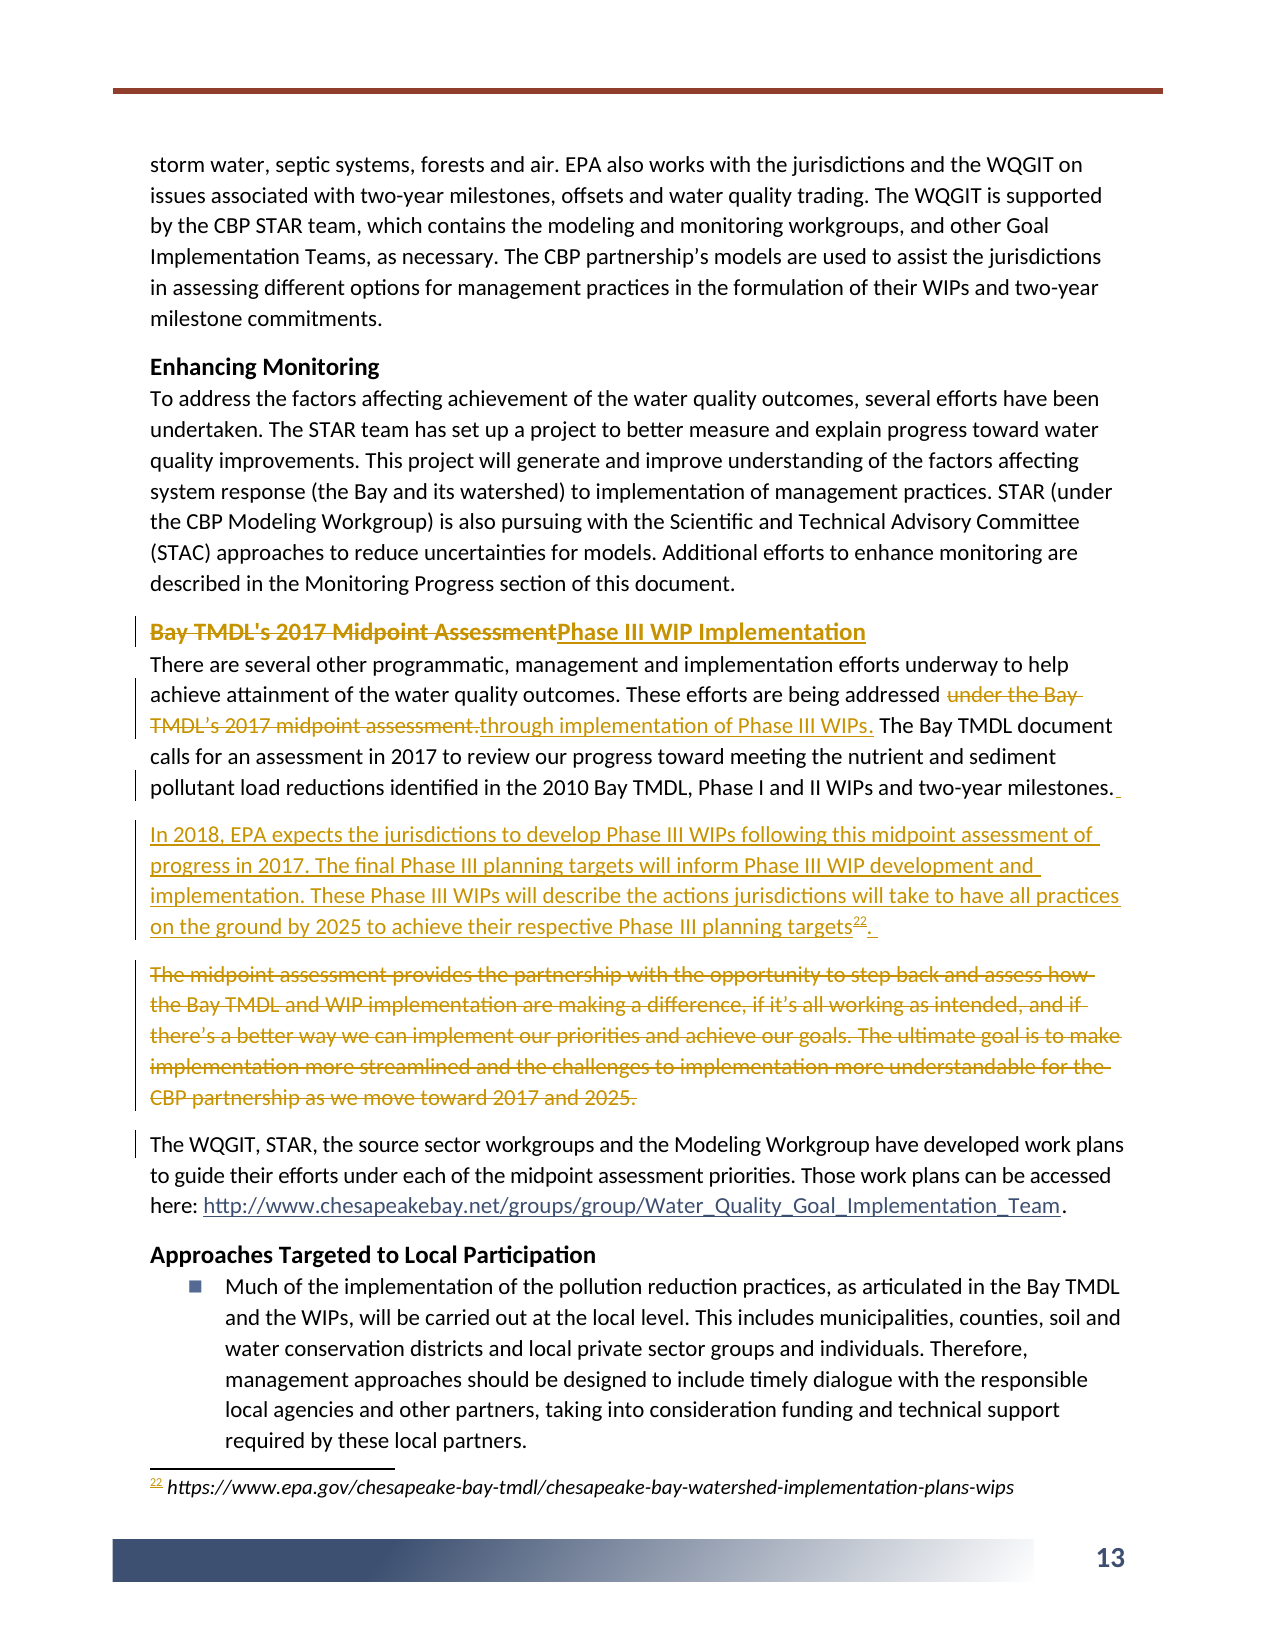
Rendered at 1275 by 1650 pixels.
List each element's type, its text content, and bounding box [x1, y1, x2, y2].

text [150, 150, 1125, 332]
text Approaches Targeted to Local Participation [150, 1239, 1125, 1269]
text There are several other programmatic, management and implementation efforts underway to help achieve attainment of the water quality outcomes. These efforts are being addressed The Bay TMDL document calls for an assessment in 2017 to review our progress toward meeting the nutrient and sediment pollutant load reductions identified in the 2010 Bay TMDL, Phase I and II WIPs and two-year milestones. [150, 650, 1125, 801]
text Enhancing Monitoring [150, 351, 1125, 382]
text The WQGIT, STAR, the source sector workgroups and the Modeling Workgroup have developed work plans to guide their efforts under each of the midpoint assessment priorities. Those work plans can be accessed here: http://www.chesapeakebay.net/groups/group/Water_Quality_Goal_Implementation_Team. [150, 1130, 1125, 1219]
text To address the factors affecting achievement of the water quality outcomes, several efforts have been undertaken. The STAR team has set up a project to better measure and explain progress toward water quality improvements. This project will generate and improve understanding of the factors affecting system response (the Bay and its watershed) to implementation of management practices. STAR (under the CBP Modeling Workgroup) is also pursuing with the Scientific and Technical Advisory Committee (STAC) approaches to reduce uncertainties for models. Additional efforts to enhance monitoring are described in the Monitoring Progress section of this document. [150, 384, 1125, 597]
text Much of the implementation of the pollution reduction practices, as articulated in the Bay TMDL and the WIPs, will be carried out at the local level. This includes municipalities, counties, soil and water conservation districts and local private sector groups and individuals. Therefore, management approaches should be designed to include timely dialogue with the responsible local agencies and other partners, taking into consideration funding and technical support required by these local partners. [187, 1272, 1125, 1454]
